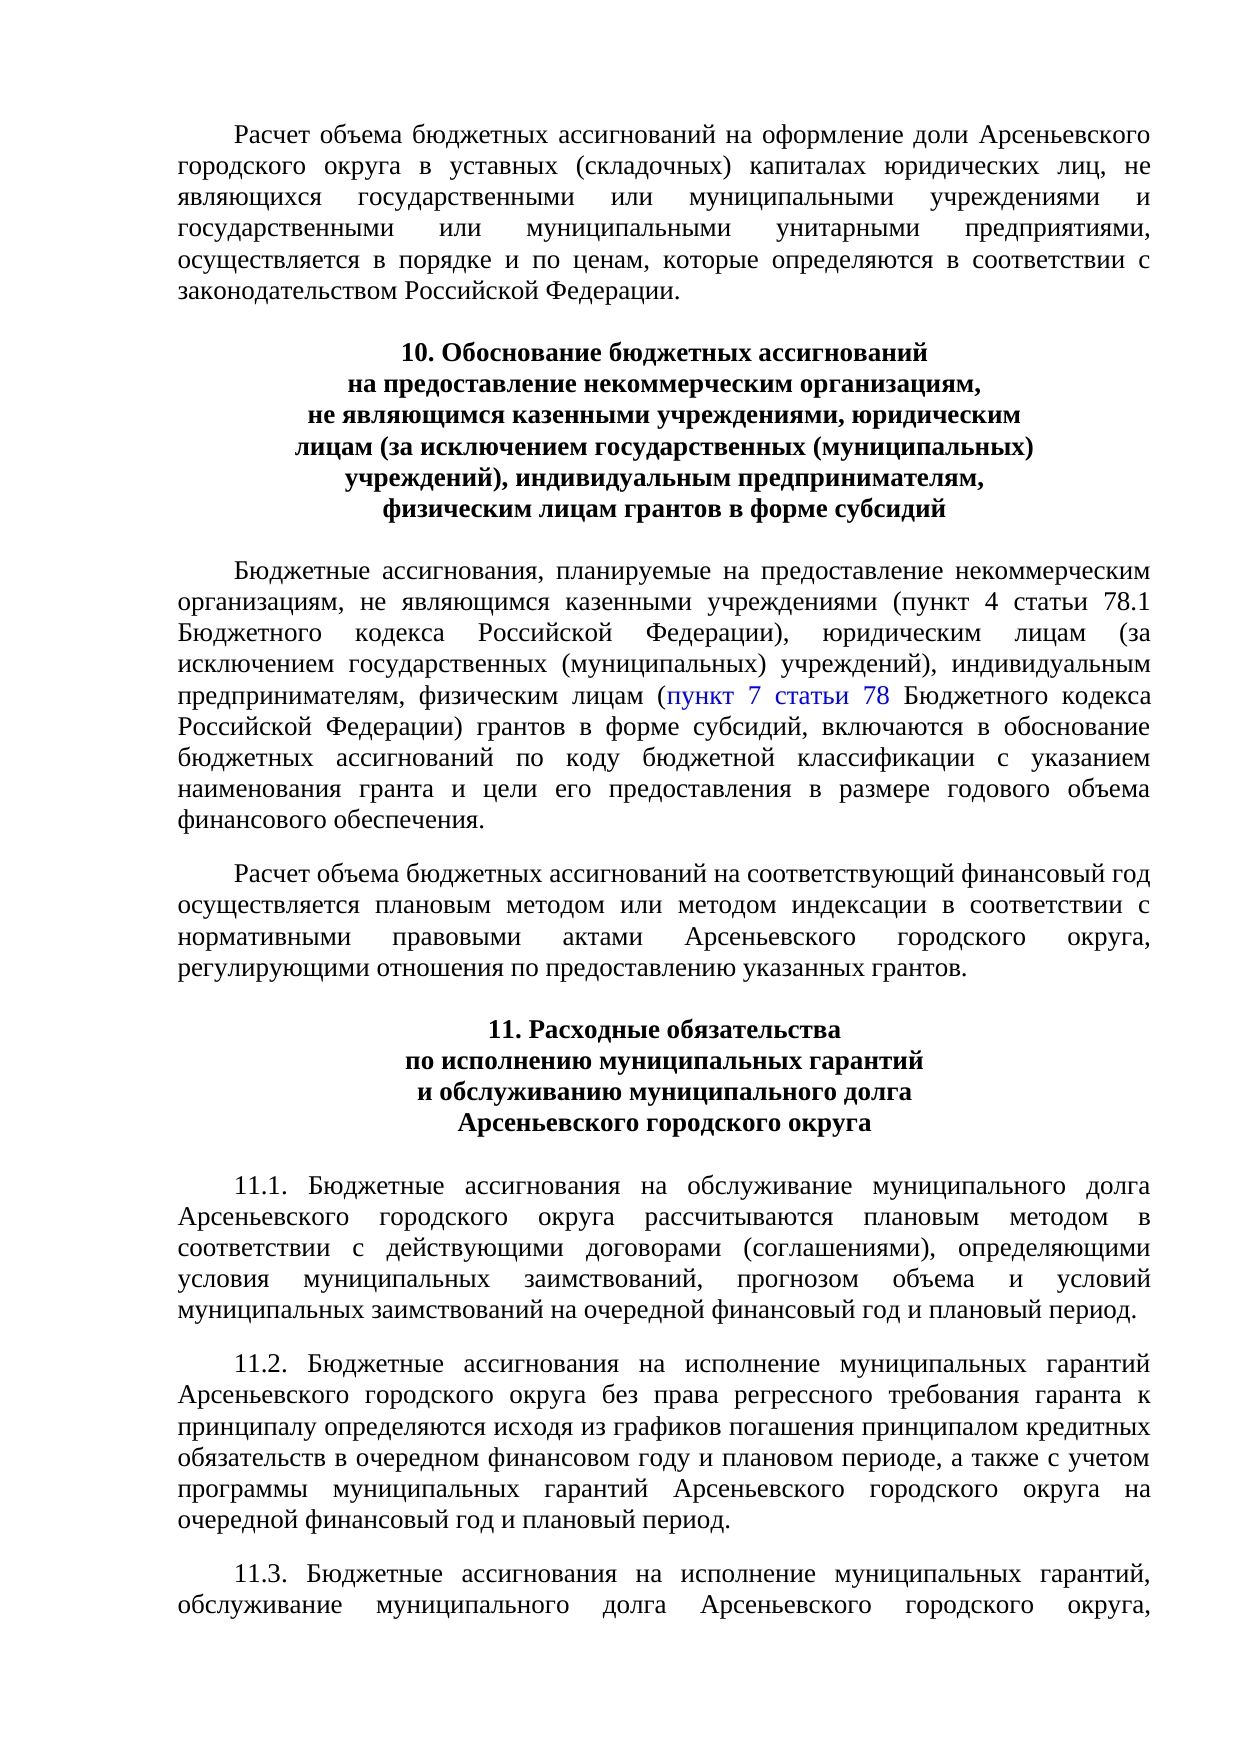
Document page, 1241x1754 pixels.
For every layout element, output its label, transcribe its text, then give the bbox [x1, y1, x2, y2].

title физическим лицам грантов в форме субсидий [177, 492, 1152, 523]
title 11. Расходные обязательства [177, 1013, 1152, 1044]
title и обслуживанию муниципального долга [177, 1075, 1152, 1107]
text 11.2. Бюджетные ассигнования на исполнение муниципальных гарантий Арсеньевского городского округа без права регрессного требования гаранта к принципалу определяются исходя из графиков погашения принципалом кредитных обязательств в очередном финансовом году и плановом периоде, а также с учетом программы муниципальных гарантий Арсеньевского городского округа на очередной финансовый год и плановый период. [177, 1347, 1152, 1534]
title не являющимся казенными учреждениями, юридическим [177, 398, 1152, 429]
text Расчет объема бюджетных ассигнований на соответствующий финансовый год осуществляется плановым методом или методом индексации в соответствии с нормативными правовыми актами Арсеньевского городского округа, регулирующими отношения по предоставлению указанных грантов. [177, 857, 1152, 982]
title лицам (за исключением государственных (муниципальных) [177, 429, 1152, 461]
text 11.1. Бюджетные ассигнования на обслуживание муниципального долга Арсеньевского городского округа рассчитываются плановым методом в соответствии с действующими договорами (соглашениями), определяющими условия муниципальных заимствований, прогнозом объема и условий муниципальных заимствований на очередной финансовый год и плановый период. [177, 1169, 1152, 1324]
text Расчет объема бюджетных ассигнований на оформление доли Арсеньевского городского округа в уставных (складочных) капиталах юридических лиц, не являющихся государственными или муниципальными учреждениями и государственными или муниципальными унитарными предприятиями, осуществляется в порядке и по ценам, которые определяются в соответствии с законодательством Российской Федерации. [177, 118, 1152, 305]
title на предоставление некоммерческим организациям, [177, 367, 1152, 398]
title 10. Обоснование бюджетных ассигнований [177, 336, 1152, 367]
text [177, 1557, 1152, 1619]
title учреждений), индивидуальным предпринимателям, [177, 461, 1152, 492]
title Арсеньевского городского округа [177, 1107, 1152, 1138]
title по исполнению муниципальных гарантий [177, 1044, 1152, 1075]
text Бюджетные ассигнования, планируемые на предоставление некоммерческим организациям, не являющимся казенными учреждениями (пункт 4 статьи 78.1 Бюджетного кодекса Российской Федерации), юридическим лицам (за исключением государственных (муниципальных) учреждений), индивидуальным предпринимателям, физическим лицам (пункт 7 статьи 78 Бюджетного кодекса Российской Федерации) грантов в форме субсидий, включаются в обоснование бюджетных ассигнований по коду бюджетной классификации с указанием наименования гранта и цели его предоставления в размере годового объема финансового обеспечения. [177, 554, 1152, 834]
